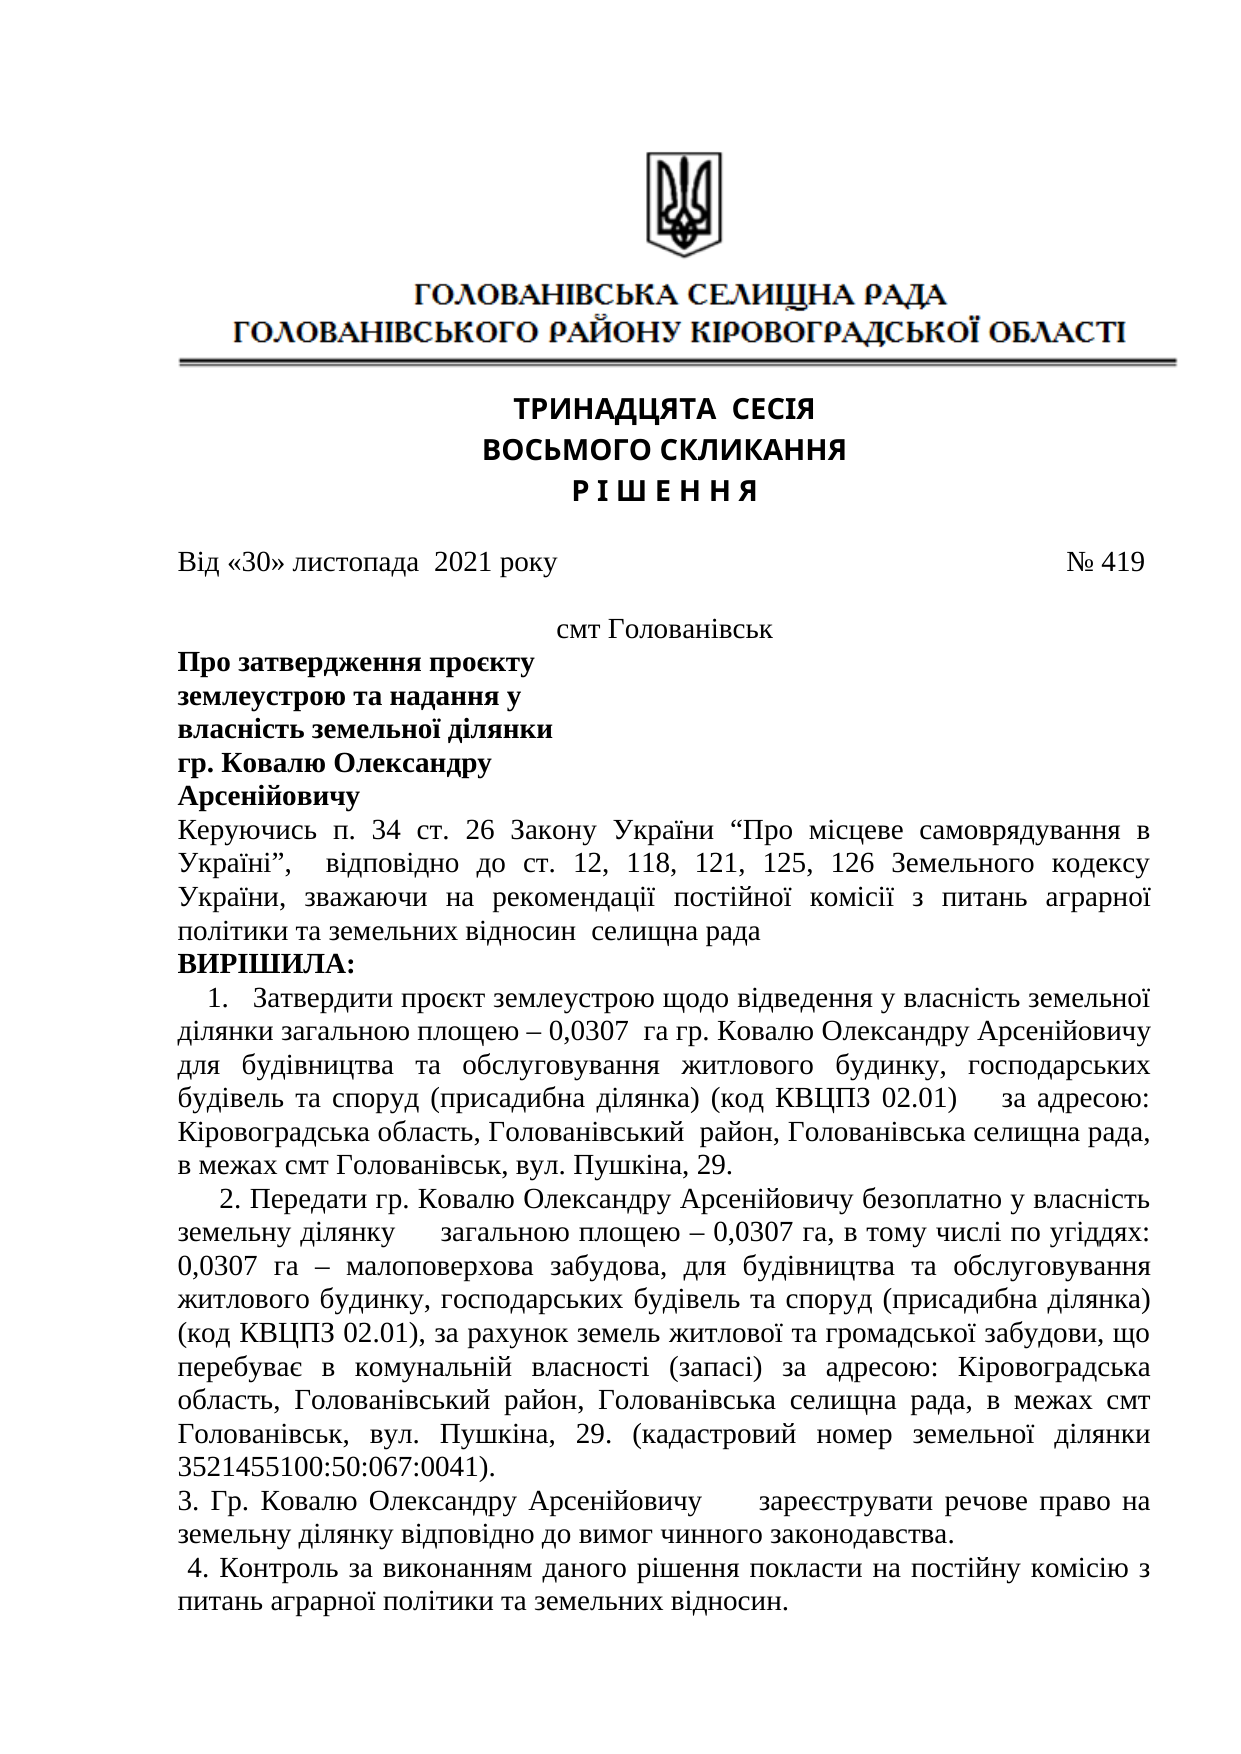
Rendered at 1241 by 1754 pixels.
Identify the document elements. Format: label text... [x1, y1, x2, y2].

text 2. Передати гр. Ковалю Олександру Арсенійовичу безоплатно у власність земельну ділянку загальною площею – 0,0307 га, в тому числі по угіддях: 0,0307 га – малоповерхова забудова, для будівництва та обслуговування житлового будинку, господарських будівель та споруд (присадибна ділянка) (код КВЦПЗ 02.01), за рахунок земель житлової та громадської забудови, що перебуває в комунальній власності (запасі) за адресою: Кіровоградська область, Голованівський район, Голованівська селищна рада, в межах смт Голованівськ, вул. Пушкіна, 29. (кадастровий номер земельної ділянки 3521455100:50:067:0041). [177, 1181, 1152, 1483]
text Керуючись п. 34 ст. 26 Закону України “Про місцеве самоврядування в Україні”, відповідно до ст. 12, 118, 121, 125, 126 Земельного кодексу України, зважаючи на рекомендації постійної комісії з питань аграрної політики та земельних відносин селищна рада [177, 812, 1152, 946]
text гр. Ковалю Олександру Арсенійовичу [177, 745, 664, 812]
text ВИРІШИЛА: [177, 946, 1152, 980]
table_header ТРИНАДЦЯТА СЕСІЯ [177, 389, 1152, 429]
text 3. Гр. Ковалю Олександру Арсенійовичу зареєструвати речове право на земельну ділянку відповідно до вимог чинного законодавства. [177, 1483, 1152, 1550]
text землеустрою та надання у [177, 678, 664, 711]
text Від «30» листопада 2021 року № 419 [177, 544, 1152, 577]
picture [177, 151, 1179, 377]
text смт Голованівськ [177, 611, 1152, 644]
text 1. Затвердити проєкт землеустрою щодо відведення у власність земельної ділянки загальною площею – 0,0307 га гр. Ковалю Олександру Арсенійовичу для будівництва та обслуговування житлового будинку, господарських будівель та споруд (присадибна ділянка) (код КВЦПЗ 02.01) за адресою: Кіровоградська область, Голованівський район, Голованівська селищна рада, в межах смт Голованівськ, вул. Пушкіна, 29. [177, 980, 1152, 1181]
text 4. Контроль за виконанням даного рішення покласти на постійну комісію з питань аграрної політики та земельних відносин. [177, 1550, 1152, 1617]
text власність земельної ділянки [177, 711, 664, 745]
table_cell ВОСЬМОГО СКЛИКАННЯ [177, 430, 1152, 471]
text Р І Ш Е Н Н Я [177, 471, 1152, 510]
text Про затвердження проєкту [177, 644, 664, 678]
